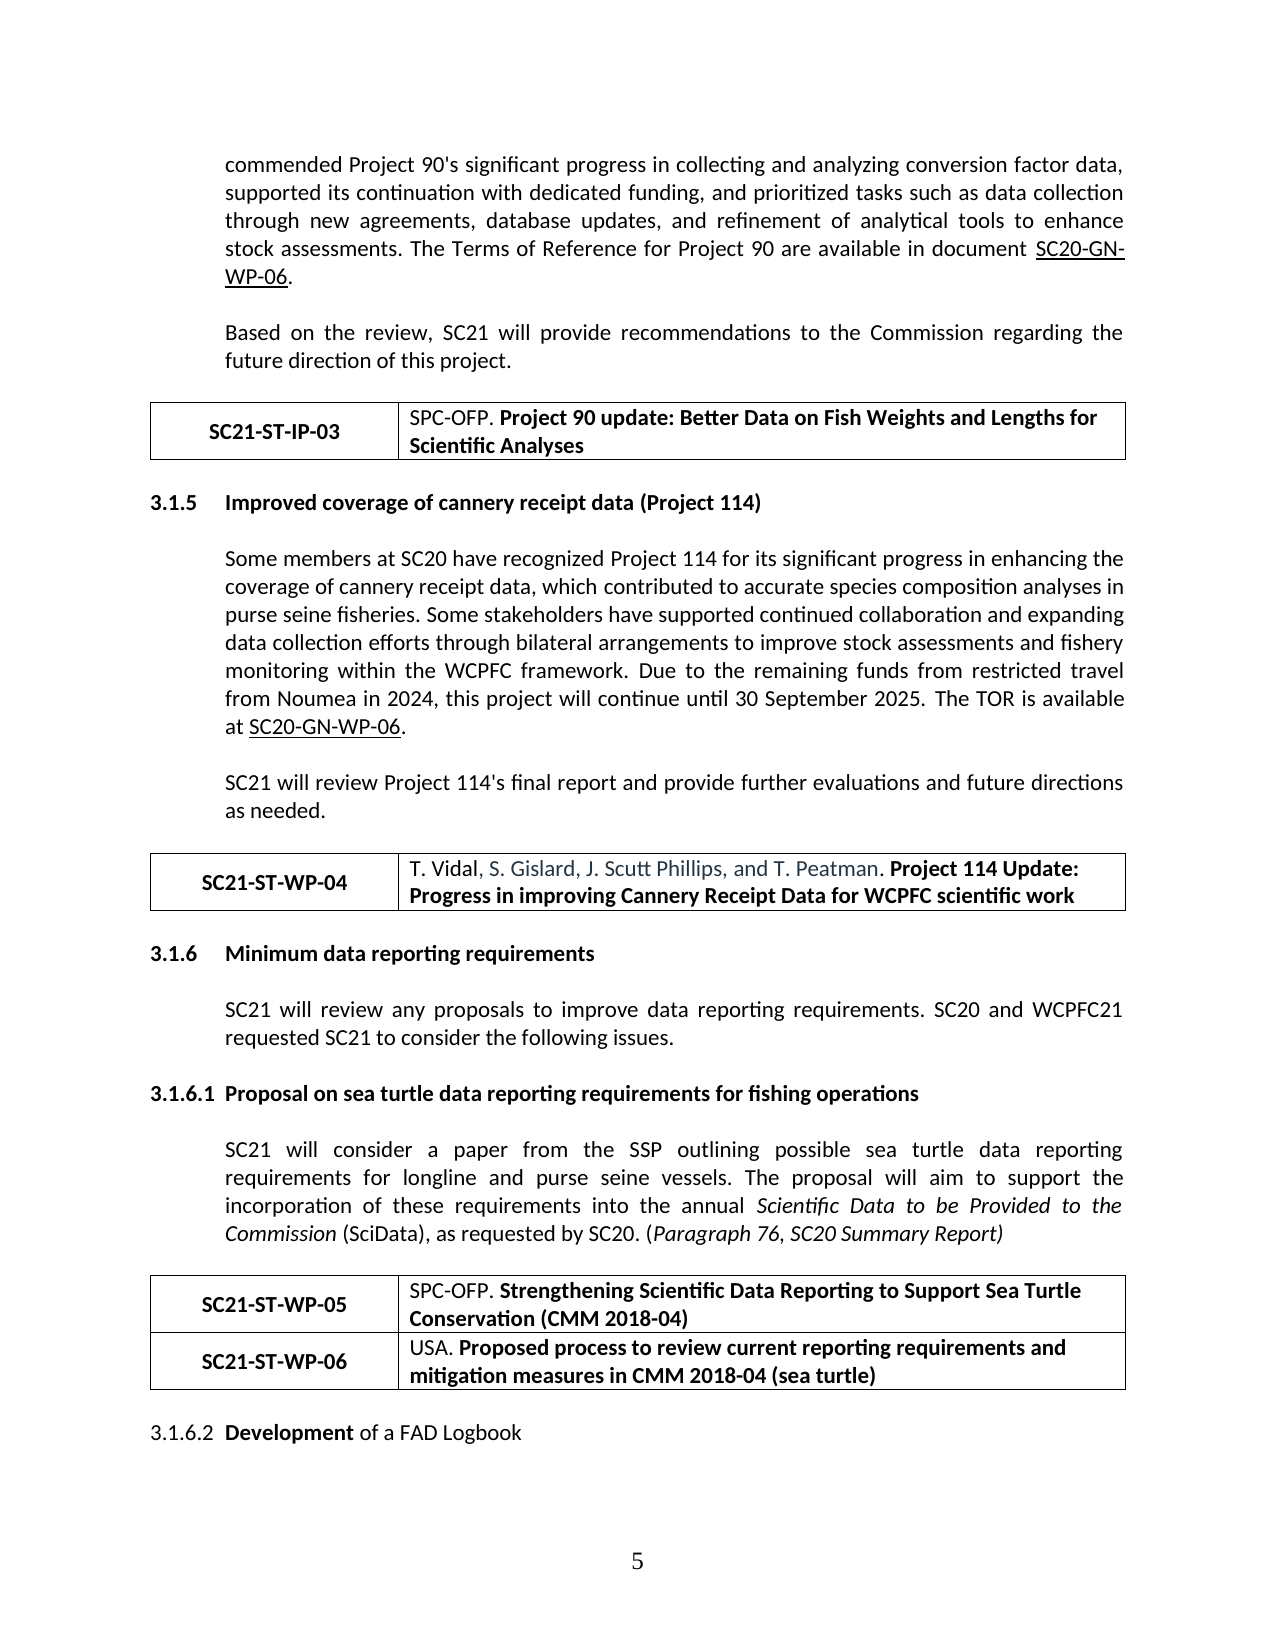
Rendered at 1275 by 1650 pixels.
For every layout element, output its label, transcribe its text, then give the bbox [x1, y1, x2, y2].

subtitle Proposal on sea turtle data reporting requirements for fishing operations [150, 1079, 1125, 1107]
list SC21 will review any proposals to improve data reporting requirements. SC20 and WCPFC21 requested SC21 to consider the following issues. [225, 995, 1125, 1051]
table_header SC21-ST-IP-03 [151, 403, 398, 459]
list Improved coverage of cannery receipt data (Project 114) [150, 488, 1125, 516]
subtitle Development of a FAD Logbook [150, 1418, 1125, 1446]
table_cell USA. Proposed process to review current reporting requirements and mitigation measures in CMM 2018-04 (sea turtle) [399, 1333, 1125, 1389]
text SC21 will review Project 114's final report and provide further evaluations and future directions as needed. [225, 768, 1125, 824]
text SC21 will consider a paper from the SSP outlining possible sea turtle data reporting requirements for longline and purse seine vessels. The proposal will aim to support the incorporation of these requirements into the annual Scientific Data to be Provided to the Commission (SciData), as requested by SC20. (Paragraph 76, SC20 Summary Report) [225, 1135, 1125, 1247]
table_header SPC-OFP. Strengthening Scientific Data Reporting to Support Sea Turtle Conservation (CMM 2018-04) [399, 1276, 1125, 1332]
table_header SC21-ST-WP-04 [151, 854, 398, 910]
list Minimum data reporting requirements [150, 939, 1125, 967]
text ​Some members at SC20 have recognized Project 114 for its significant progress in enhancing the coverage of cannery receipt data, which contributed to accurate species composition analyses in purse seine fisheries. Some stakeholders have supported continued collaboration and expanding data collection efforts through bilateral arrangements to improve stock assessments and fishery monitoring within the WCPFC framework. ​Due to the remaining funds from restricted travel from Noumea in 2024, this project will continue until 30 September 2025. The TOR is available at SC20-GN-WP-06. [225, 544, 1125, 741]
list Based on the review, SC21 will provide recommendations to the Commission regarding the future direction of this project.​ [225, 318, 1125, 374]
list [225, 150, 1125, 290]
table_header SPC-OFP. Project 90 update: Better Data on Fish Weights and Lengths for Scientific Analyses [399, 403, 1125, 459]
table_cell SC21-ST-WP-06 [151, 1333, 398, 1389]
table_header SC21-ST-WP-05 [151, 1276, 398, 1332]
table_header T. Vidal, S. Gislard, J. Scutt Phillips, and T. Peatman. Project 114 Update: Progress in improving Cannery Receipt Data for WCPFC scientific work [399, 854, 1125, 910]
